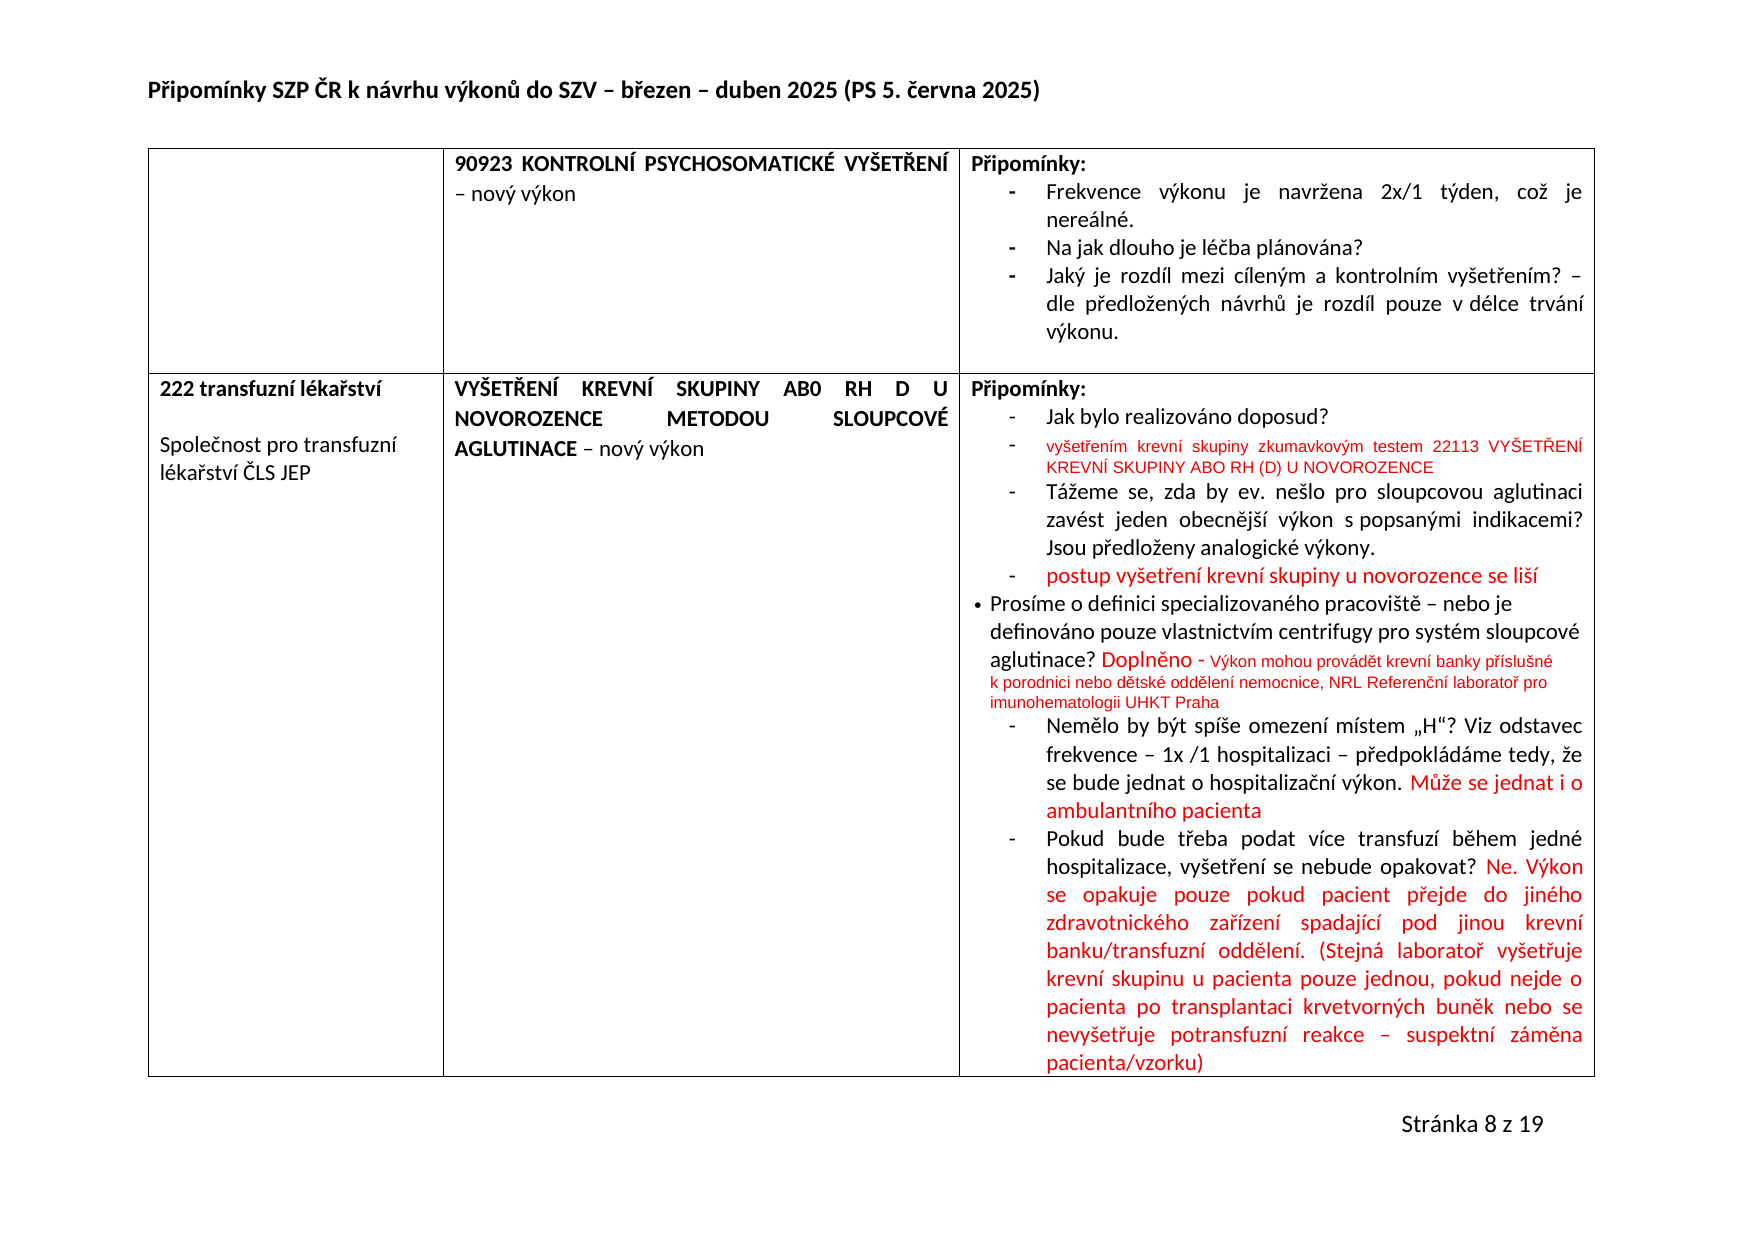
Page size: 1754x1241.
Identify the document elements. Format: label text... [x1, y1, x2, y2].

table_cell Připomínky: Frekvence výkonu je navržena 2x/1 týden, což je nereálné. Na jak dlouho je léčba plánována? Jaký je rozdíl mezi cíleným a kontrolním vyšetřením? – dle předložených návrhů je rozdíl pouze v délce trvání výkonu. [960, 149, 1594, 373]
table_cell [444, 374, 959, 1076]
table_cell 90923 KONTROLNÍ PSYCHOSOMATICKÉ VYŠETŘENÍ – nový výkon [444, 149, 959, 373]
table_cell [149, 374, 443, 1076]
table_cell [960, 374, 1594, 1076]
